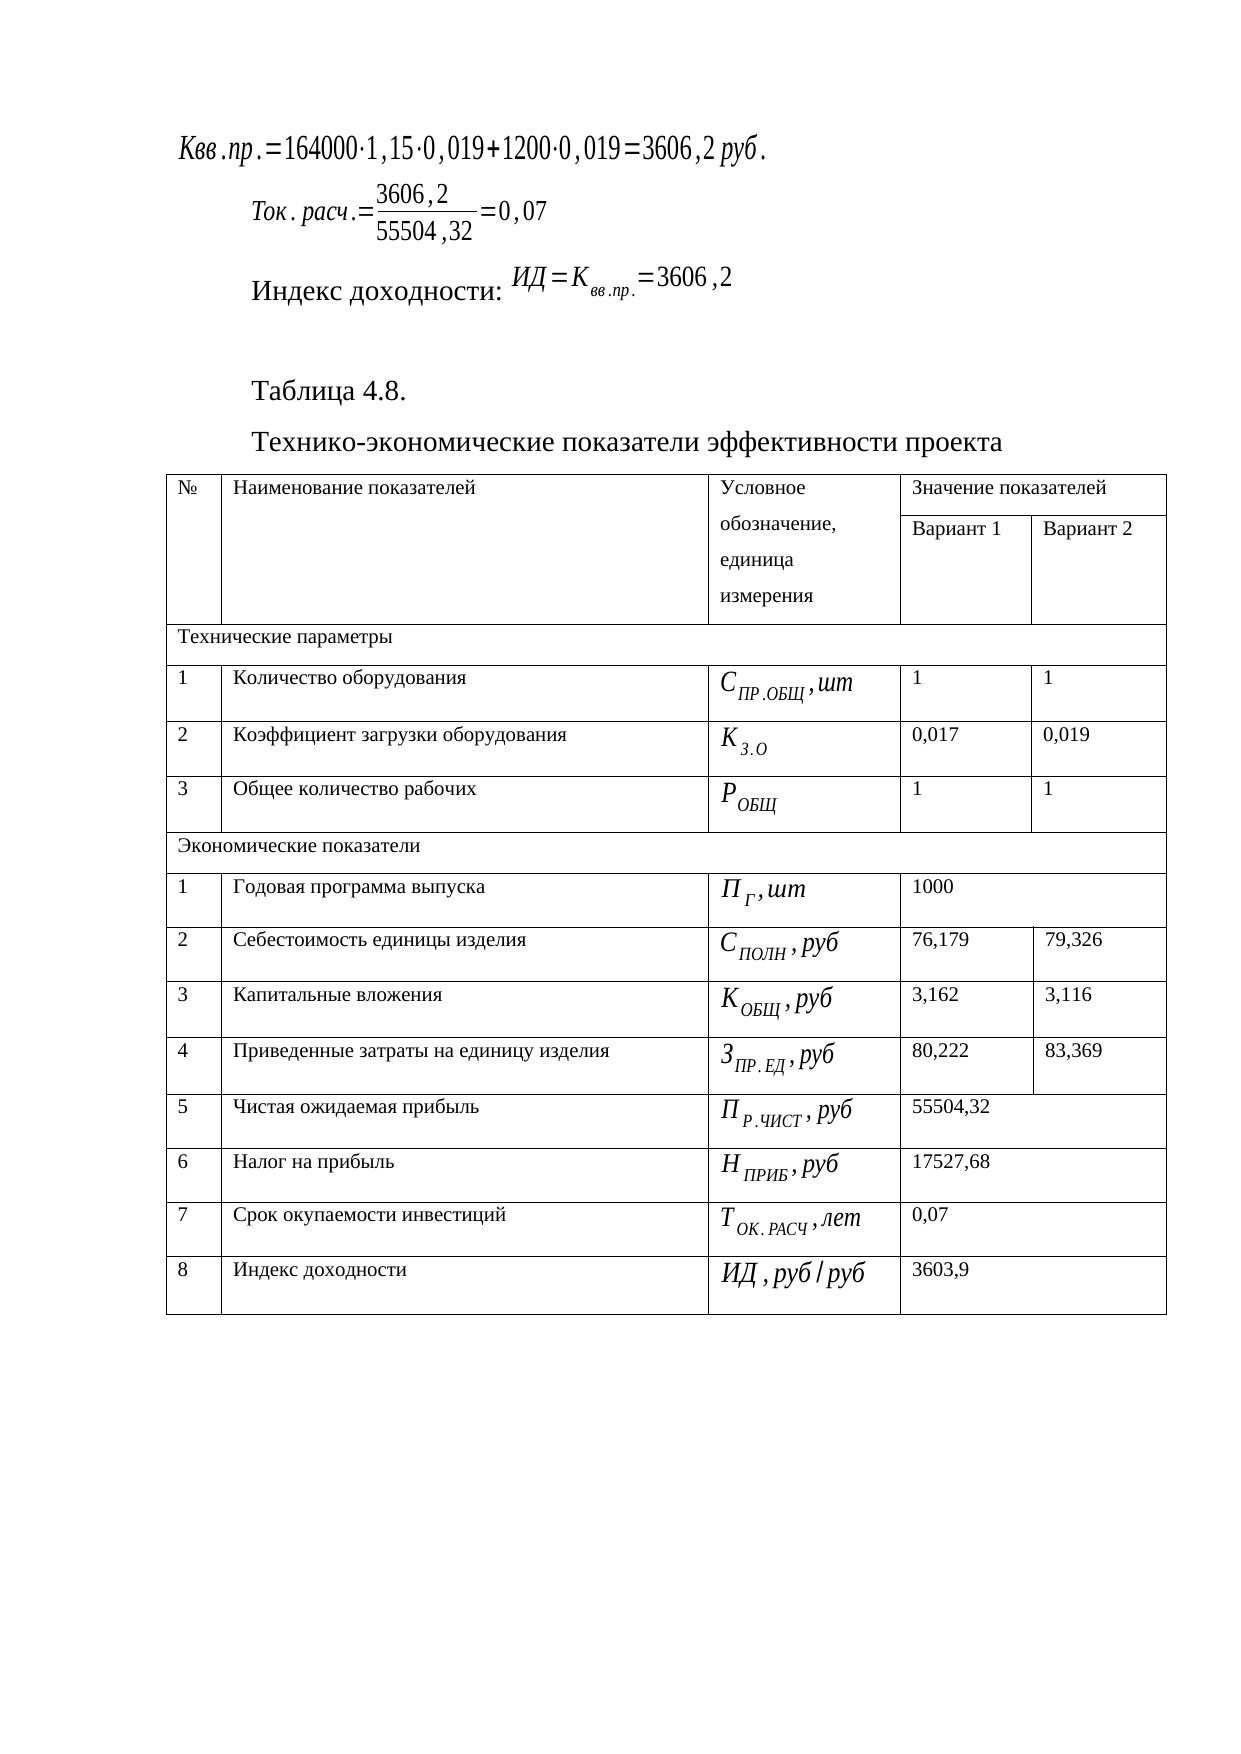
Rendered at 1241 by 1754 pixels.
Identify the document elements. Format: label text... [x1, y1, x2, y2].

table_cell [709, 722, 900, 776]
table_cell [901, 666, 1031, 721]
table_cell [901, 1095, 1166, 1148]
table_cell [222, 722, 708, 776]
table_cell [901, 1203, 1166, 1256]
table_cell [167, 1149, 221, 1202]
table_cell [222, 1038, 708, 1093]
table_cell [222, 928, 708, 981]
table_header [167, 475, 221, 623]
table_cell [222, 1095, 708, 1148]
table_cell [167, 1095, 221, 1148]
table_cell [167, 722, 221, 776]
text Таблица 4.8. [177, 373, 1152, 407]
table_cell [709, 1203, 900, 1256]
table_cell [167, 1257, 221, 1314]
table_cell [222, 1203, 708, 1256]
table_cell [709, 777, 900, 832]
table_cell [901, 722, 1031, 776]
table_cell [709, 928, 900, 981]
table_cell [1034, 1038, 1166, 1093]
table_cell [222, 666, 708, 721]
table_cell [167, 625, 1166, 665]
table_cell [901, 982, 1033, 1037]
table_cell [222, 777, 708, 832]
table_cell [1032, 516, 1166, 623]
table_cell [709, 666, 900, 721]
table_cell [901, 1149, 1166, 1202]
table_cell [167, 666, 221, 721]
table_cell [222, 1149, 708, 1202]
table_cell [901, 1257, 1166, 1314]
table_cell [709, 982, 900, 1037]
text Технико-экономические показатели эффективности проекта [177, 424, 1152, 457]
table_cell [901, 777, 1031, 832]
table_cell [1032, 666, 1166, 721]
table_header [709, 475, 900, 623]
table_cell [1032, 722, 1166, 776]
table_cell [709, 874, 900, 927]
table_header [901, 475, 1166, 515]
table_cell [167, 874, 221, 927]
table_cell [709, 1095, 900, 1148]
text Индекс доходности: [177, 261, 1152, 306]
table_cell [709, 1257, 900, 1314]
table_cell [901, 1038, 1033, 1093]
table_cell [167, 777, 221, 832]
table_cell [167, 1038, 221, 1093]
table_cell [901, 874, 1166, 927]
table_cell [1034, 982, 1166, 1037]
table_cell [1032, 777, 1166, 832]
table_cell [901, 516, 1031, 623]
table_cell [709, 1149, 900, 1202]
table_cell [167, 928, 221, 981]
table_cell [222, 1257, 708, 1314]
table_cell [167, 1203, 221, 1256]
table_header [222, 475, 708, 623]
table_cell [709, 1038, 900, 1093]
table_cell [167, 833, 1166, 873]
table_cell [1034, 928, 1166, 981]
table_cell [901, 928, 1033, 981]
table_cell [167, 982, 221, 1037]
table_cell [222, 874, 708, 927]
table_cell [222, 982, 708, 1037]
